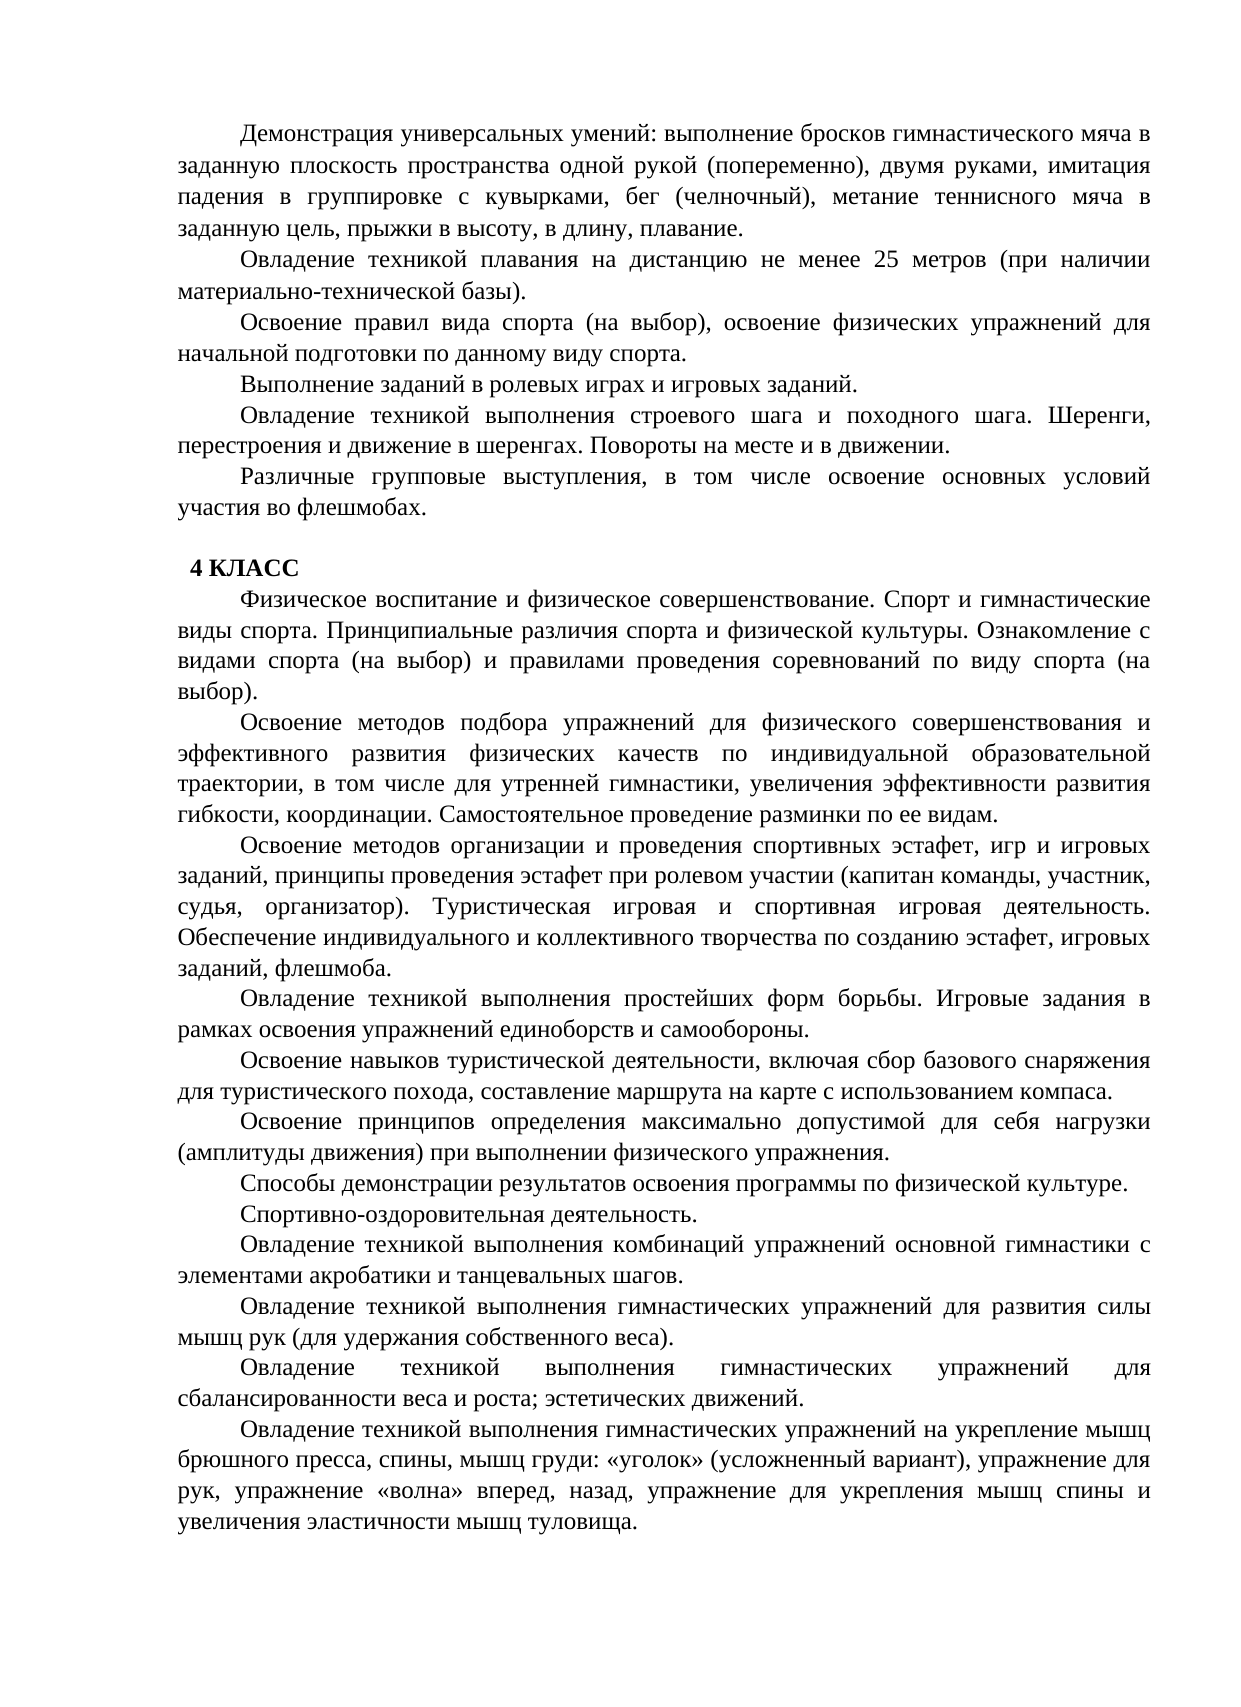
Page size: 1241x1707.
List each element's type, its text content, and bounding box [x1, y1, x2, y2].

text Освоение навыков туристической деятельности, включая сбор базового снаряжения для туристического похода, составление маршрута на карте с использованием компаса. [177, 1045, 1152, 1104]
text Освоение методов организации и проведения спортивных эстафет, игр и игровых заданий, принципы проведения эстафет при ролевом участии (капитан команды, участник, судья, организатор). Туристическая игровая и спортивная игровая деятельность. Обеспечение индивидуального и коллективного творчества по созданию эстафет, игровых заданий, флешмоба. [177, 830, 1152, 982]
text Овладение техникой плавания на дистанцию не менее 25 метров (при наличии материально-технической базы). [177, 244, 1152, 305]
text Различные групповые выступления, в том числе освоение основных условий участия во флешмобах. [177, 461, 1152, 521]
text Физическое воспитание и физическое совершенствование. Спорт и гимнастические виды спорта. Принципиальные различия спорта и физической культуры. Ознакомление с видами спорта (на выбор) и правилами проведения соревнований по виду спорта (на выбор). [177, 584, 1152, 705]
text Овладение техникой выполнения комбинаций упражнений основной гимнастики с элементами акробатики и танцевальных шагов. [177, 1229, 1152, 1289]
text Способы демонстрации результатов освоения программы по физической культуре. [177, 1168, 1152, 1197]
text Овладение техникой выполнения гимнастических упражнений для развития силы мышц рук (для удержания собственного веса). [177, 1291, 1152, 1350]
text Овладение техникой выполнения строевого шага и походного шага. Шеренги, перестроения и движение в шеренгах. Повороты на месте и в движении. [177, 400, 1152, 459]
text Овладение техникой выполнения гимнастических упражнений для сбалансированности веса и роста; эстетических движений. [177, 1352, 1152, 1412]
text Освоение принципов определения максимально допустимой для себя нагрузки (амплитуды движения) при выполнении физического упражнения. [177, 1106, 1152, 1166]
text Спортивно-оздоровительная деятельность. [177, 1199, 1152, 1227]
text 4 КЛАСС [190, 553, 1152, 582]
text Демонстрация универсальных умений: выполнение бросков гимнастического мяча в заданную плоскость пространства одной рукой (попеременно), двумя руками, имитация падения в группировке с кувырками, бег (челночный), метание теннисного мяча в заданную цель, прыжки в высоту, в длину, плавание. [177, 118, 1152, 242]
text Освоение методов подбора упражнений для физического совершенствования и эффективного развития физических качеств по индивидуальной образовательной траектории, в том числе для утренней гимнастики, увеличения эффективности развития гибкости, координации. Самостоятельное проведение разминки по ее видам. [177, 707, 1152, 828]
text Освоение правил вида спорта (на выбор), освоение физических упражнений для начальной подготовки по данному виду спорта. [177, 307, 1152, 367]
text Выполнение заданий в ролевых играх и игровых заданий. [177, 369, 1152, 398]
text Овладение техникой выполнения простейших форм борьбы. Игровые задания в рамках освоения упражнений единоборств и самообороны. [177, 983, 1152, 1043]
text Овладение техникой выполнения гимнастических упражнений на укрепление мышц брюшного пресса, спины, мышц груди: «уголок» (усложненный вариант), упражнение для рук, упражнение «волна» вперед, назад, упражнение для укрепления мышц спины и увеличения эластичности мышц туловища. [177, 1414, 1152, 1535]
